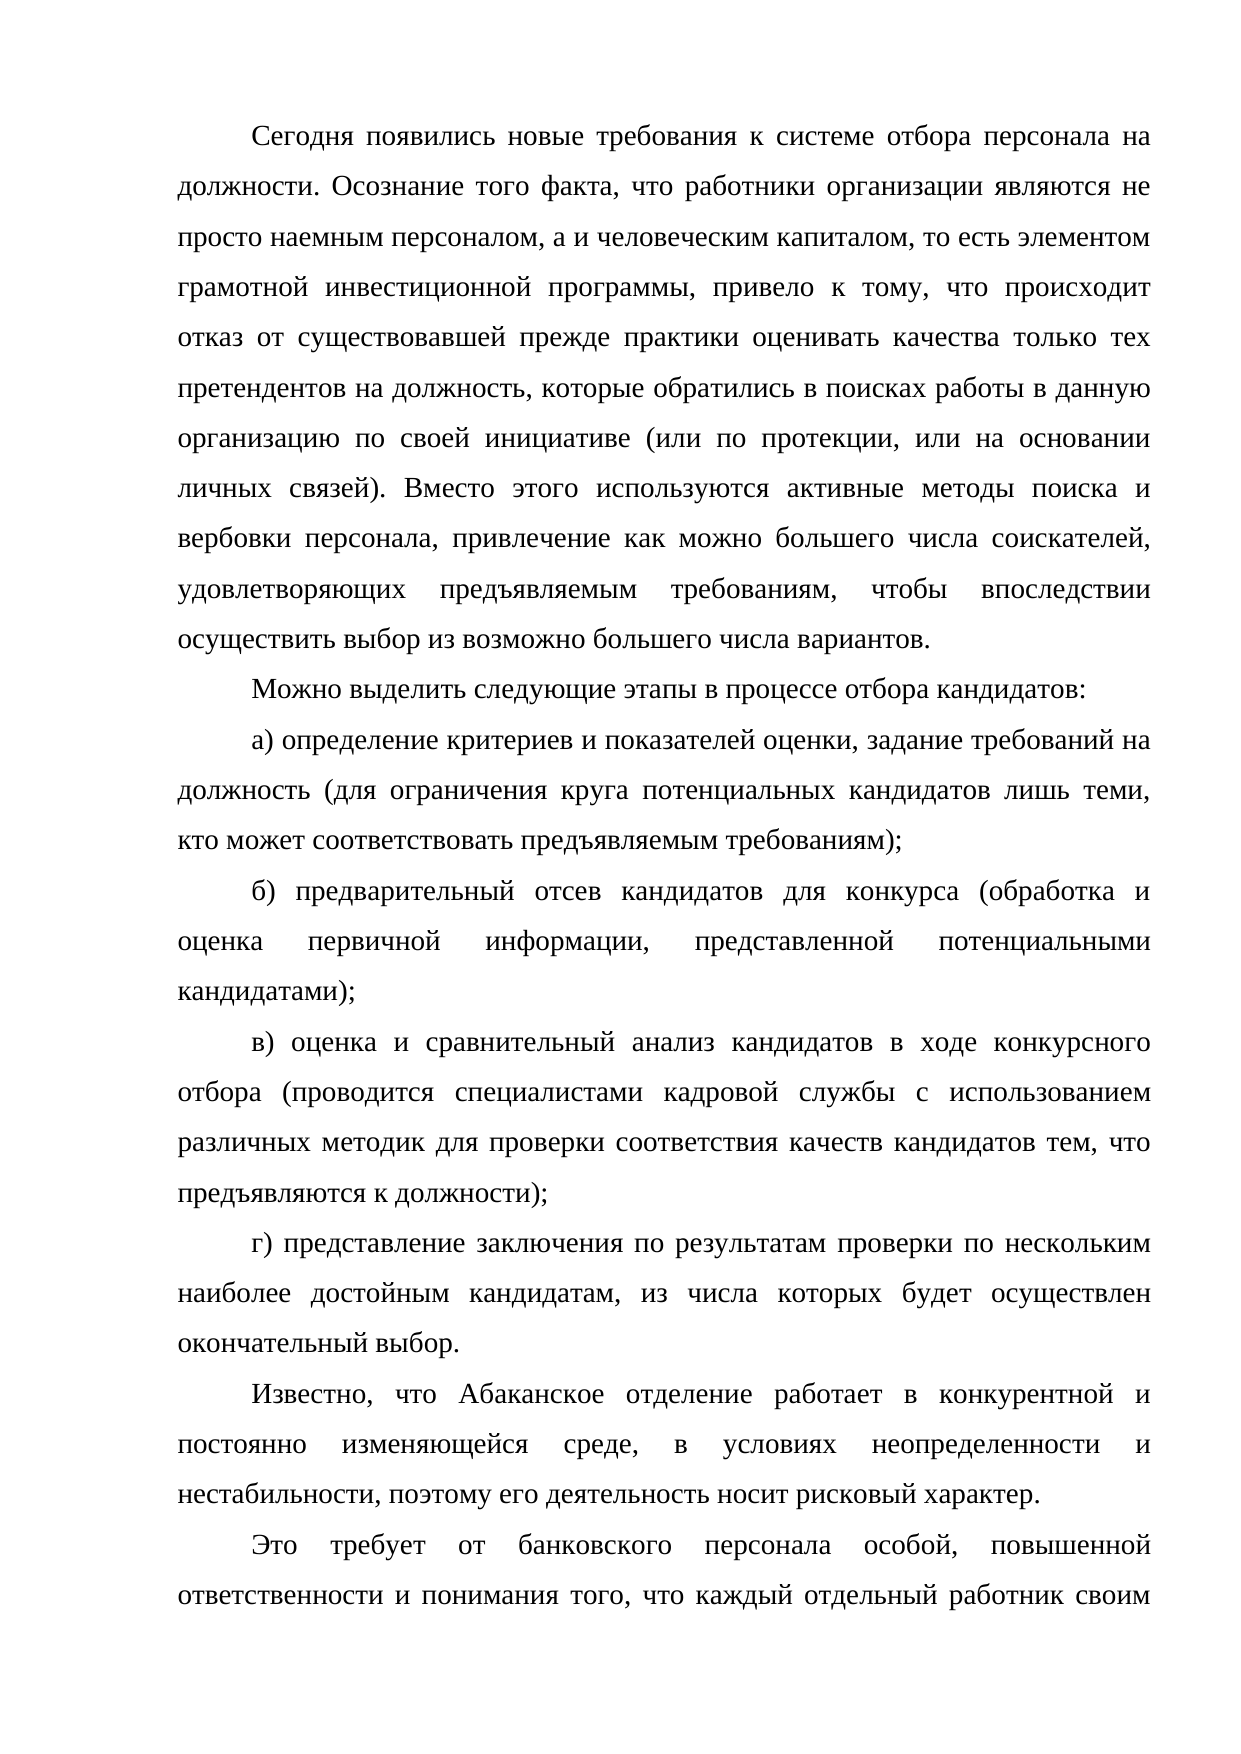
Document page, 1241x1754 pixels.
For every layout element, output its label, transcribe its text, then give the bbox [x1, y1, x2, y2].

text Сегодня появились новые требования к системе отбора персонала на должности. Осознание того факта, что работники организации являются не просто наемным персоналом, а и человеческим капиталом, то есть элементом грамотной инвестиционной программы, привело к тому, что происходит отказ от существовавшей прежде практики оценивать качества только тех претендентов на должность, которые обратились в поисках работы в данную организацию по своей инициативе (или по протекции, или на основании личных связей). Вместо этого используются активные методы поиска и вербовки персонала, привлечение как можно большего числа соискателей, удовлетворяющих предъявляемым требованиям, чтобы впоследствии осуществить выбор из возможно большего числа вариантов. [177, 118, 1152, 655]
text в) оценка и сравнительный анализ кандидатов в ходе конкурсного отбора (проводится специалистами кадровой службы с использованием различных методик для проверки соответствия качеств кандидатов тем, что предъявляются к должности); [177, 1024, 1152, 1208]
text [177, 1527, 1152, 1611]
text Можно выделить следующие этапы в процессе отбора кандидатов: [177, 672, 1152, 705]
text Известно, что Абаканское отделение работает в конкурентной и постоянно изменяющейся среде, в условиях неопределенности и нестабильности, поэтому его деятельность носит рисковый характер. [177, 1376, 1152, 1510]
text г) представление заключения по результатам проверки по нескольким наиболее достойным кандидатам, из числа которых будет осуществлен окончательный выбор. [177, 1225, 1152, 1359]
text б) предварительный отсев кандидатов для конкурса (обработка и оценка первичной информации, представленной потенциальными кандидатами); [177, 873, 1152, 1007]
text а) определение критериев и показателей оценки, задание требований на должность (для ограничения круга потенциальных кандидатов лишь теми, кто может соответствовать предъявляемым требованиям); [177, 722, 1152, 856]
